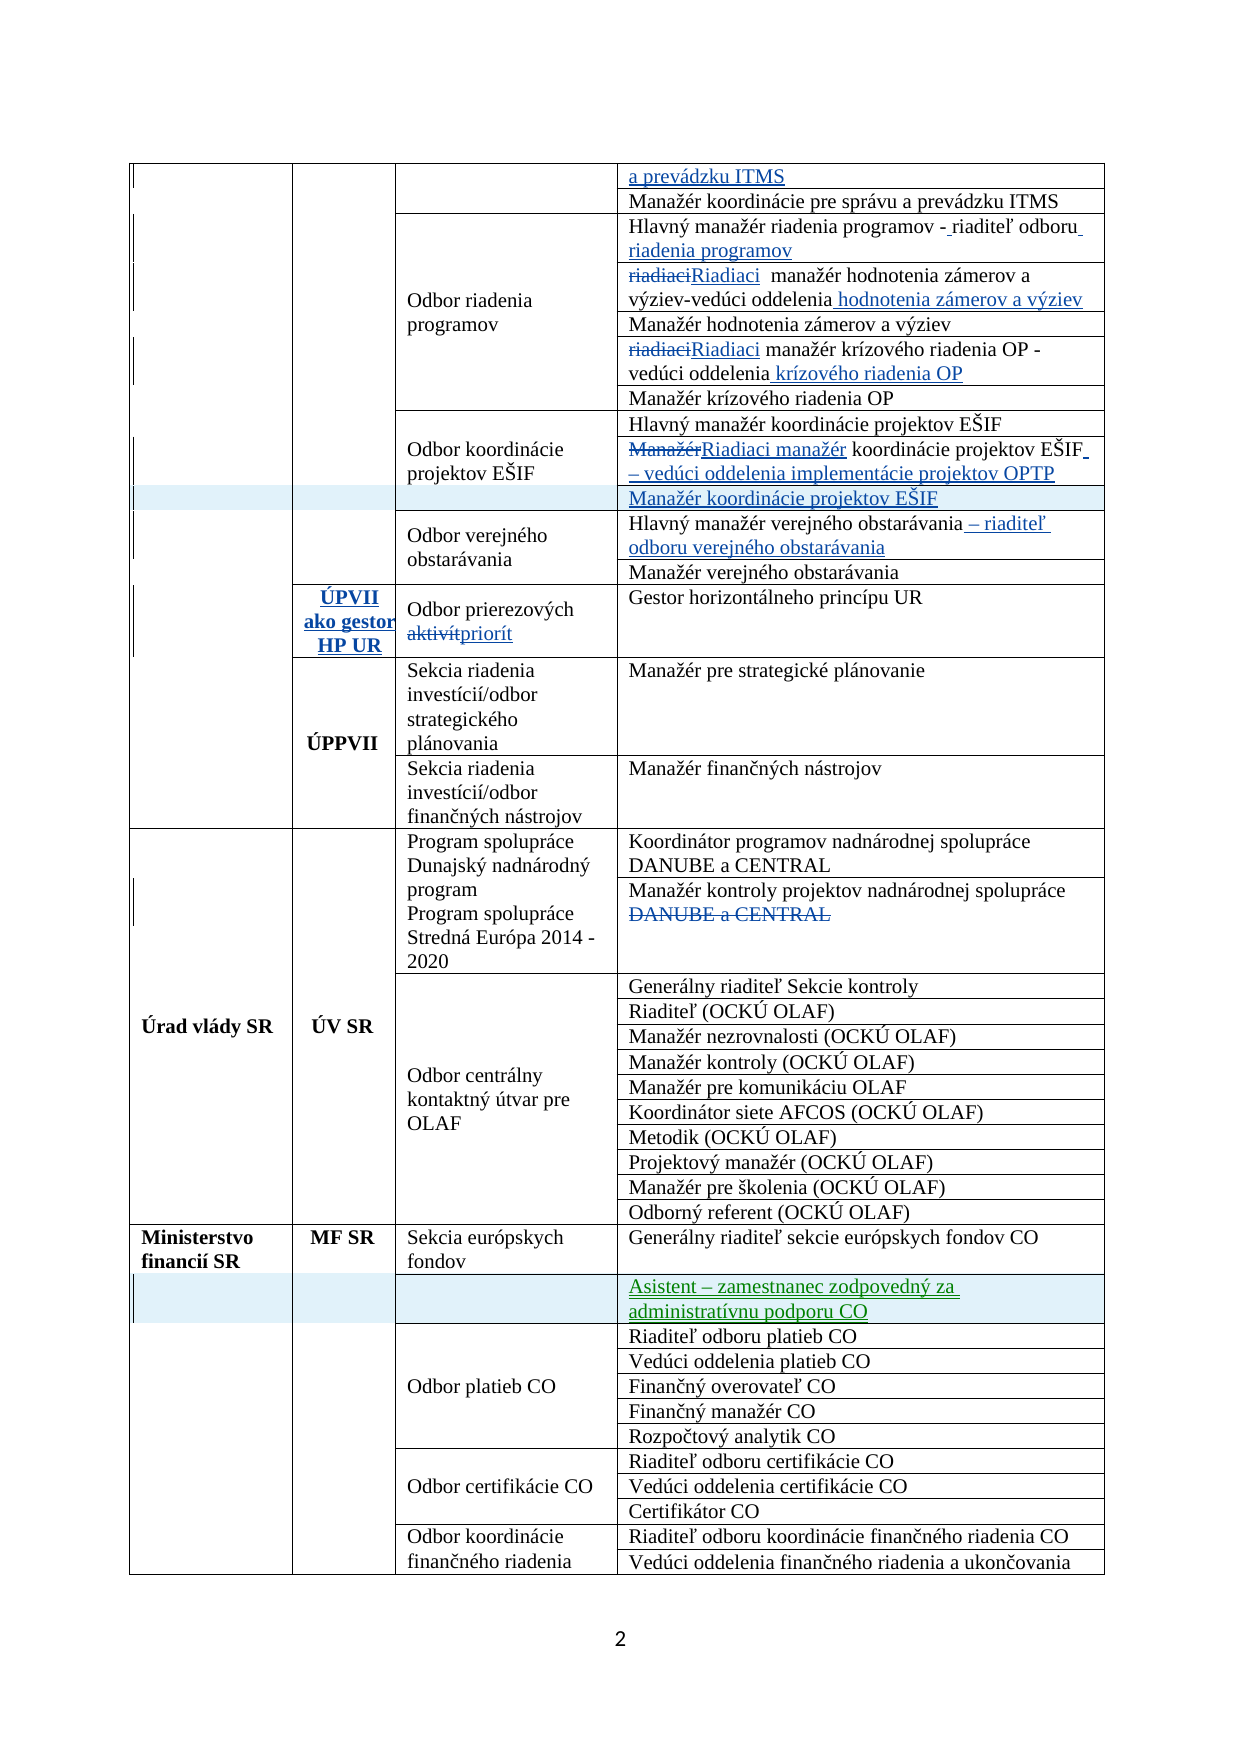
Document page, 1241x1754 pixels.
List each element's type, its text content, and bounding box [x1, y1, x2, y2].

table_cell Hlavný manažér riadenia programov -riaditeľ odboru [618, 214, 1104, 262]
table_cell Rozpočtový analytik CO [618, 1424, 1104, 1448]
table_cell Koordinátor programov nadnárodnej spolupráce DANUBE a CENTRAL [618, 829, 1104, 877]
table_cell Riaditeľ odboru platieb CO [618, 1324, 1104, 1348]
table_cell Generálny riaditeľ sekcie európskych fondov CO [618, 1225, 1104, 1273]
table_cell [618, 164, 1104, 188]
table_cell Manažér verejného obstarávania [618, 560, 1104, 584]
table_cell Hlavný manažér koordinácie projektov EŠIF [618, 411, 1104, 436]
table_cell Manažér finančných nástrojov [618, 756, 1104, 828]
table_cell Sekcia riadenia investícií/odbor strategického plánovania [396, 658, 617, 754]
table_cell Odborný referent (OCKÚ OLAF) [618, 1200, 1104, 1224]
table_cell Sekcia riadenia investícií/odbor finančných nástrojov [396, 756, 617, 828]
table_cell Odbor verejného obstarávania [396, 511, 617, 584]
table_cell Manažér pre komunikáciu OLAF [618, 1075, 1104, 1099]
table_cell Manažér hodnotenia zámerov a výziev [618, 312, 1104, 336]
table_cell Manažér nezrovnalosti (OCKÚ OLAF) [618, 1025, 1104, 1048]
table_cell Koordinátor siete AFCOS (OCKÚ OLAF) [618, 1100, 1104, 1124]
table_cell Hlavný manažér verejného obstarávania [618, 511, 1104, 559]
table_cell Manažér krízového riadenia OP [618, 386, 1104, 410]
table_cell Odbor centrálny kontaktný útvar pre OLAF [396, 974, 617, 1224]
table_cell Manažér pre strategické plánovanie [618, 658, 1104, 754]
table_cell Vedúci oddelenia platieb CO [618, 1349, 1104, 1373]
table_cell ÚV SR [293, 829, 395, 1224]
table_cell Riaditeľ odboru certifikácie CO [618, 1449, 1104, 1473]
table_cell Projektový manažér (OCKÚ OLAF) [618, 1150, 1104, 1174]
table_cell Manažér koordinácie pre správu a prevádzku ITMS [618, 189, 1104, 213]
table_cell Riaditeľ (OCKÚ OLAF) [618, 999, 1104, 1023]
table_cell Program spolupráce Dunajský nadnárodný program Program spolupráce Stredná Európa 2014 - 2020 [396, 829, 617, 973]
table_cell Ministerstvo financií SR [130, 1225, 292, 1574]
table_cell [618, 1550, 1104, 1574]
table_cell ÚPPVII [293, 658, 395, 828]
table_cell Metodik (OCKÚ OLAF) [618, 1125, 1104, 1149]
table_cell Finančný manažér CO [618, 1399, 1104, 1423]
table_cell Odbor prierezových [396, 585, 617, 657]
table_cell MF SR [293, 1225, 395, 1574]
table_cell [293, 585, 395, 657]
table_cell Generálny riaditeľ Sekcie kontroly [618, 974, 1104, 998]
table_cell Vedúci oddelenia certifikácie CO [618, 1474, 1104, 1498]
table_cell Úrad vlády SR [130, 829, 292, 1224]
table_cell Gestor horizontálneho princípu UR [618, 585, 1104, 657]
table_cell Odbor riadenia programov [396, 214, 617, 410]
table_cell koordinácie projektov EŠIF [618, 437, 1104, 485]
table_cell Manažér kontroly (OCKÚ OLAF) [618, 1050, 1104, 1074]
table_cell manažér krízového riadenia OP -vedúci oddelenia [618, 337, 1104, 385]
table_cell Manažér pre školenia (OCKÚ OLAF) [618, 1175, 1104, 1199]
table_cell Odbor certifikácie CO [396, 1449, 617, 1523]
table_cell Sekcia európskych fondov [396, 1225, 617, 1273]
table_cell Odbor koordinácie projektov EŠIF [396, 411, 617, 510]
table_cell manažér hodnotenia zámerov a výziev-vedúci oddelenia [618, 263, 1104, 311]
table_cell Finančný overovateľ CO [618, 1374, 1104, 1398]
table_cell Riaditeľ odboru koordinácie finančného riadenia CO [618, 1525, 1104, 1548]
table_cell Odbor koordinácie finančného riadenia CO [396, 1525, 617, 1574]
table_cell Manažér kontroly projektov nadnárodnej spolupráce [618, 878, 1104, 973]
table_cell Certifikátor CO [618, 1499, 1104, 1523]
table_cell Odbor platieb CO [396, 1324, 617, 1448]
